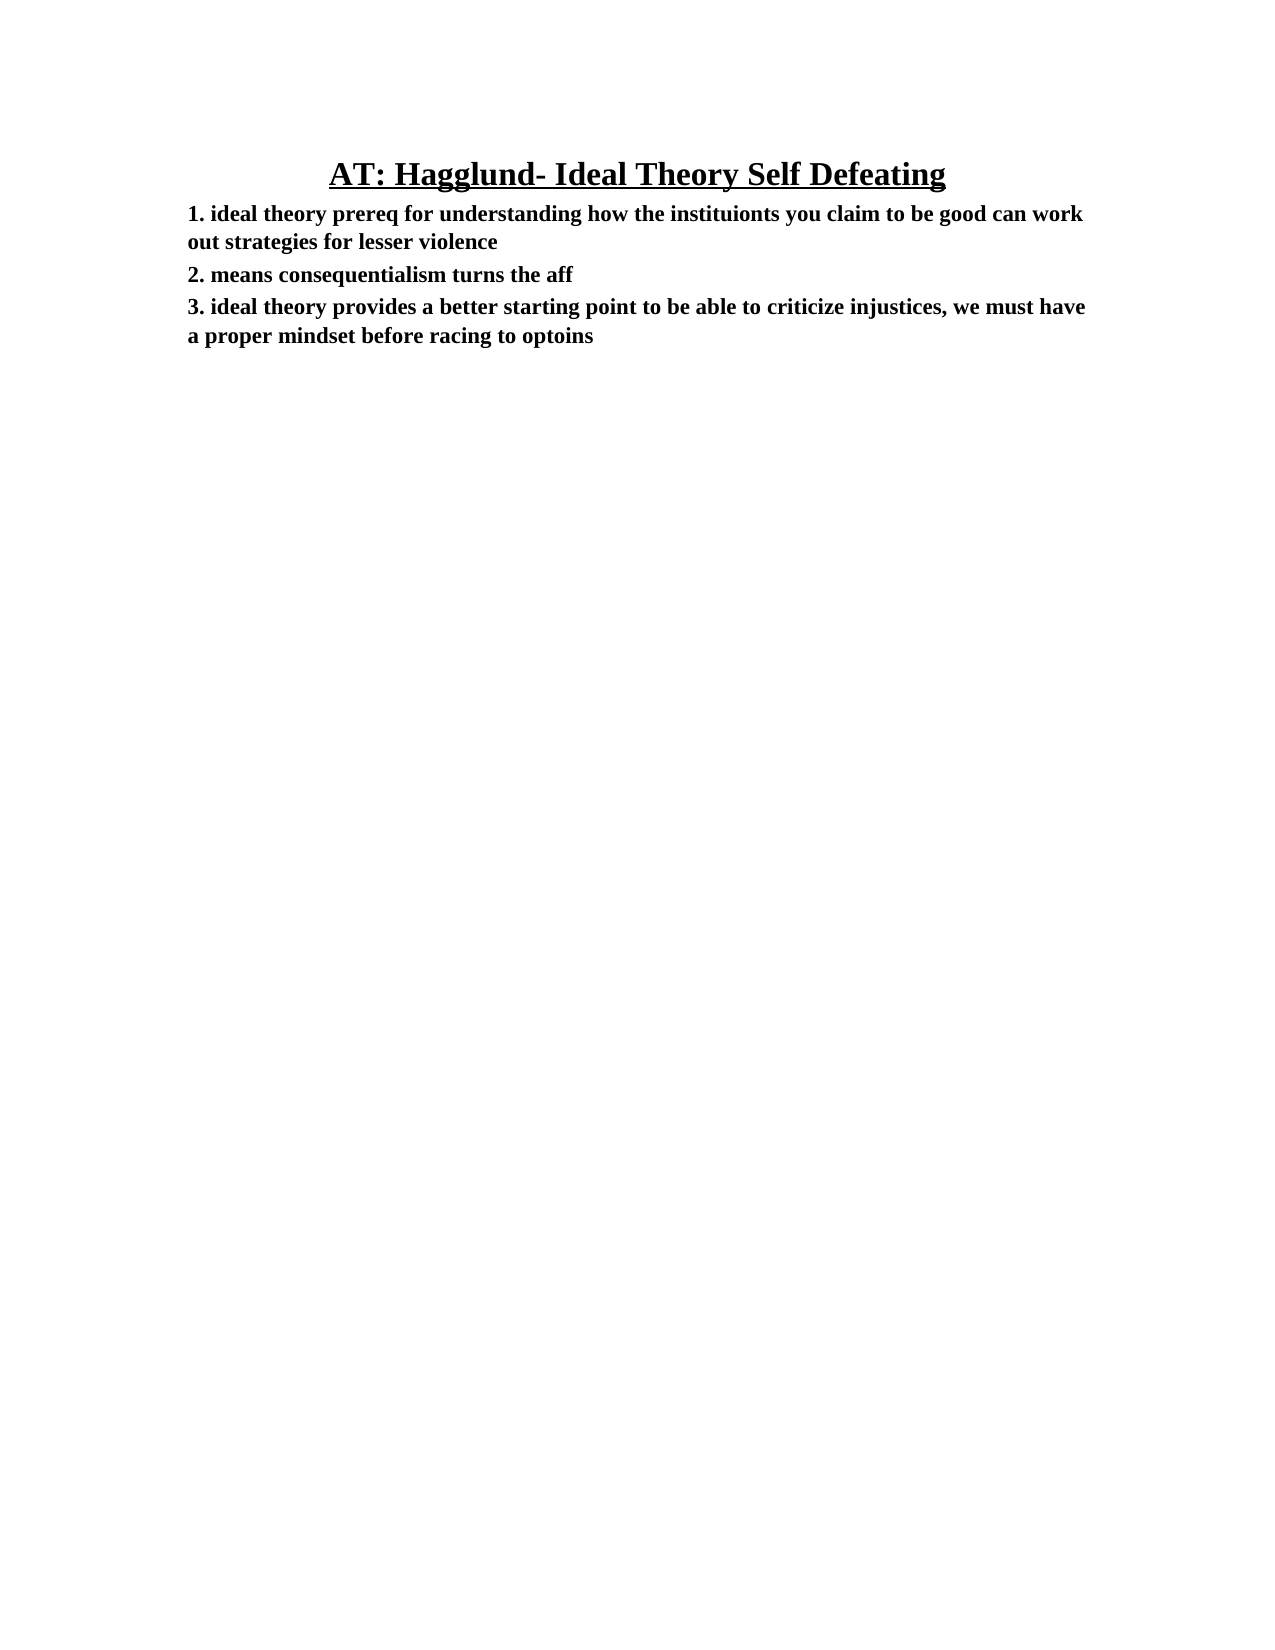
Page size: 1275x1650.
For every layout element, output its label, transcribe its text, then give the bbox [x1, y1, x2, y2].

subtitle 3. ideal theory provides a better starting point to be able to criticize injustices, we must have a proper mindset before racing to optoins [187, 293, 1087, 348]
subtitle AT: Hagglund- Ideal Theory Self Defeating [187, 154, 1087, 192]
subtitle 2. means consequentialism turns the aff [187, 261, 1087, 287]
subtitle 1. ideal theory prereq for understanding how the instituionts you claim to be good can work out strategies for lesser violence [187, 200, 1087, 254]
